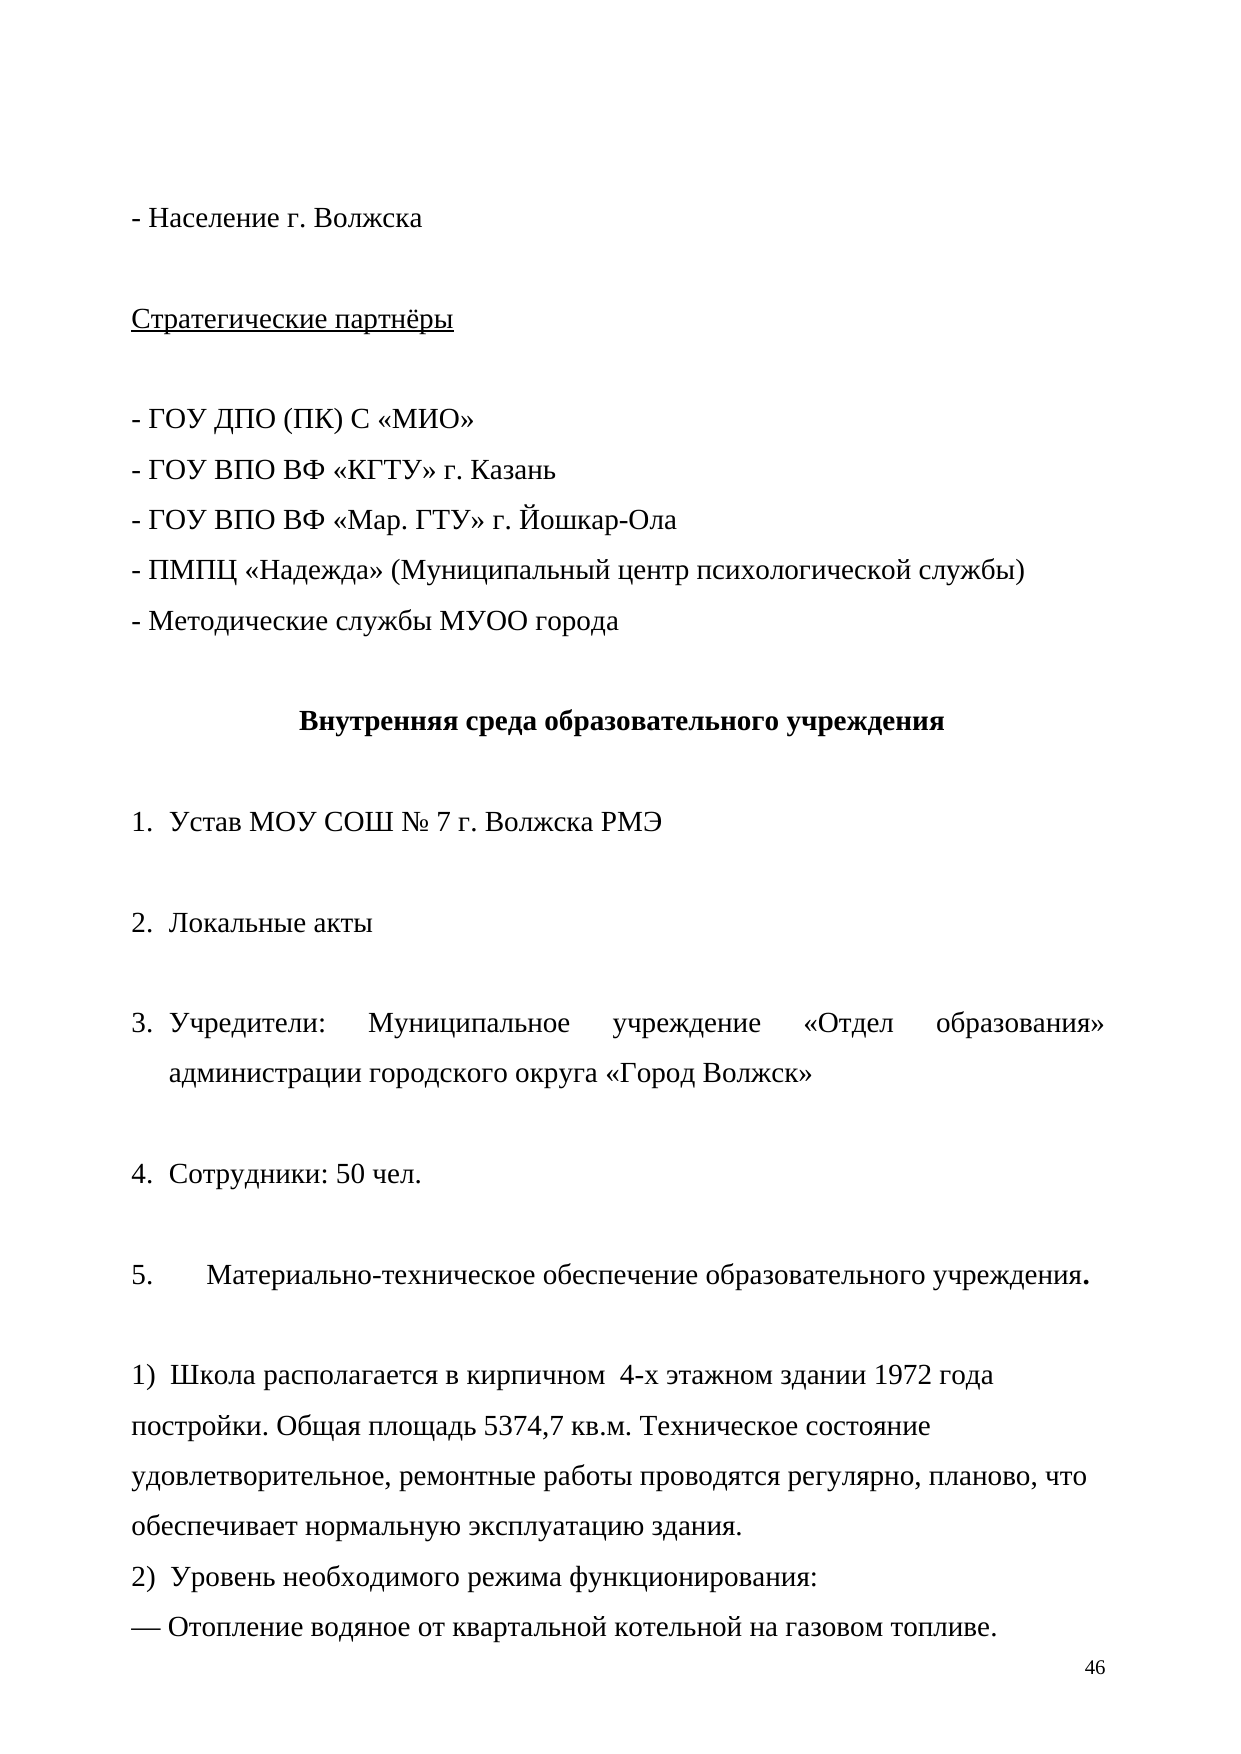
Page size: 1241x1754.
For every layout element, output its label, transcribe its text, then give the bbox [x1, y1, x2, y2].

text Стратегические партнёры [131, 301, 1105, 334]
text - ПМПЦ «Надежда» (Муниципальный центр психологической службы) [131, 552, 1105, 586]
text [131, 1307, 1105, 1643]
text - Методические службы МУОО города [131, 603, 1105, 636]
text Внутренняя среда образовательного учреждения [131, 703, 1105, 737]
list Устав МОУ СОШ № 7 г. Волжска РМЭ [131, 804, 1105, 838]
text - ГОУ ДПО (ПК) С «МИО» [131, 402, 1105, 435]
list Учредители: Муниципальное учреждение «Отдел образования» администрации городского округа «Город Волжск» [131, 1005, 1105, 1089]
list Сотрудники: 50 чел. [131, 1156, 1105, 1190]
text - Население г. Волжска [131, 200, 1105, 234]
text - ГОУ ВПО ВФ «Мар. ГТУ» г. Йошкар-Ола [131, 502, 1105, 536]
text - ГОУ ВПО ВФ «КГТУ» г. Казань [131, 452, 1105, 485]
list Локальные акты [131, 905, 1105, 938]
list Материально-техническое обеспечение образовательного учреждения. [131, 1257, 1105, 1290]
